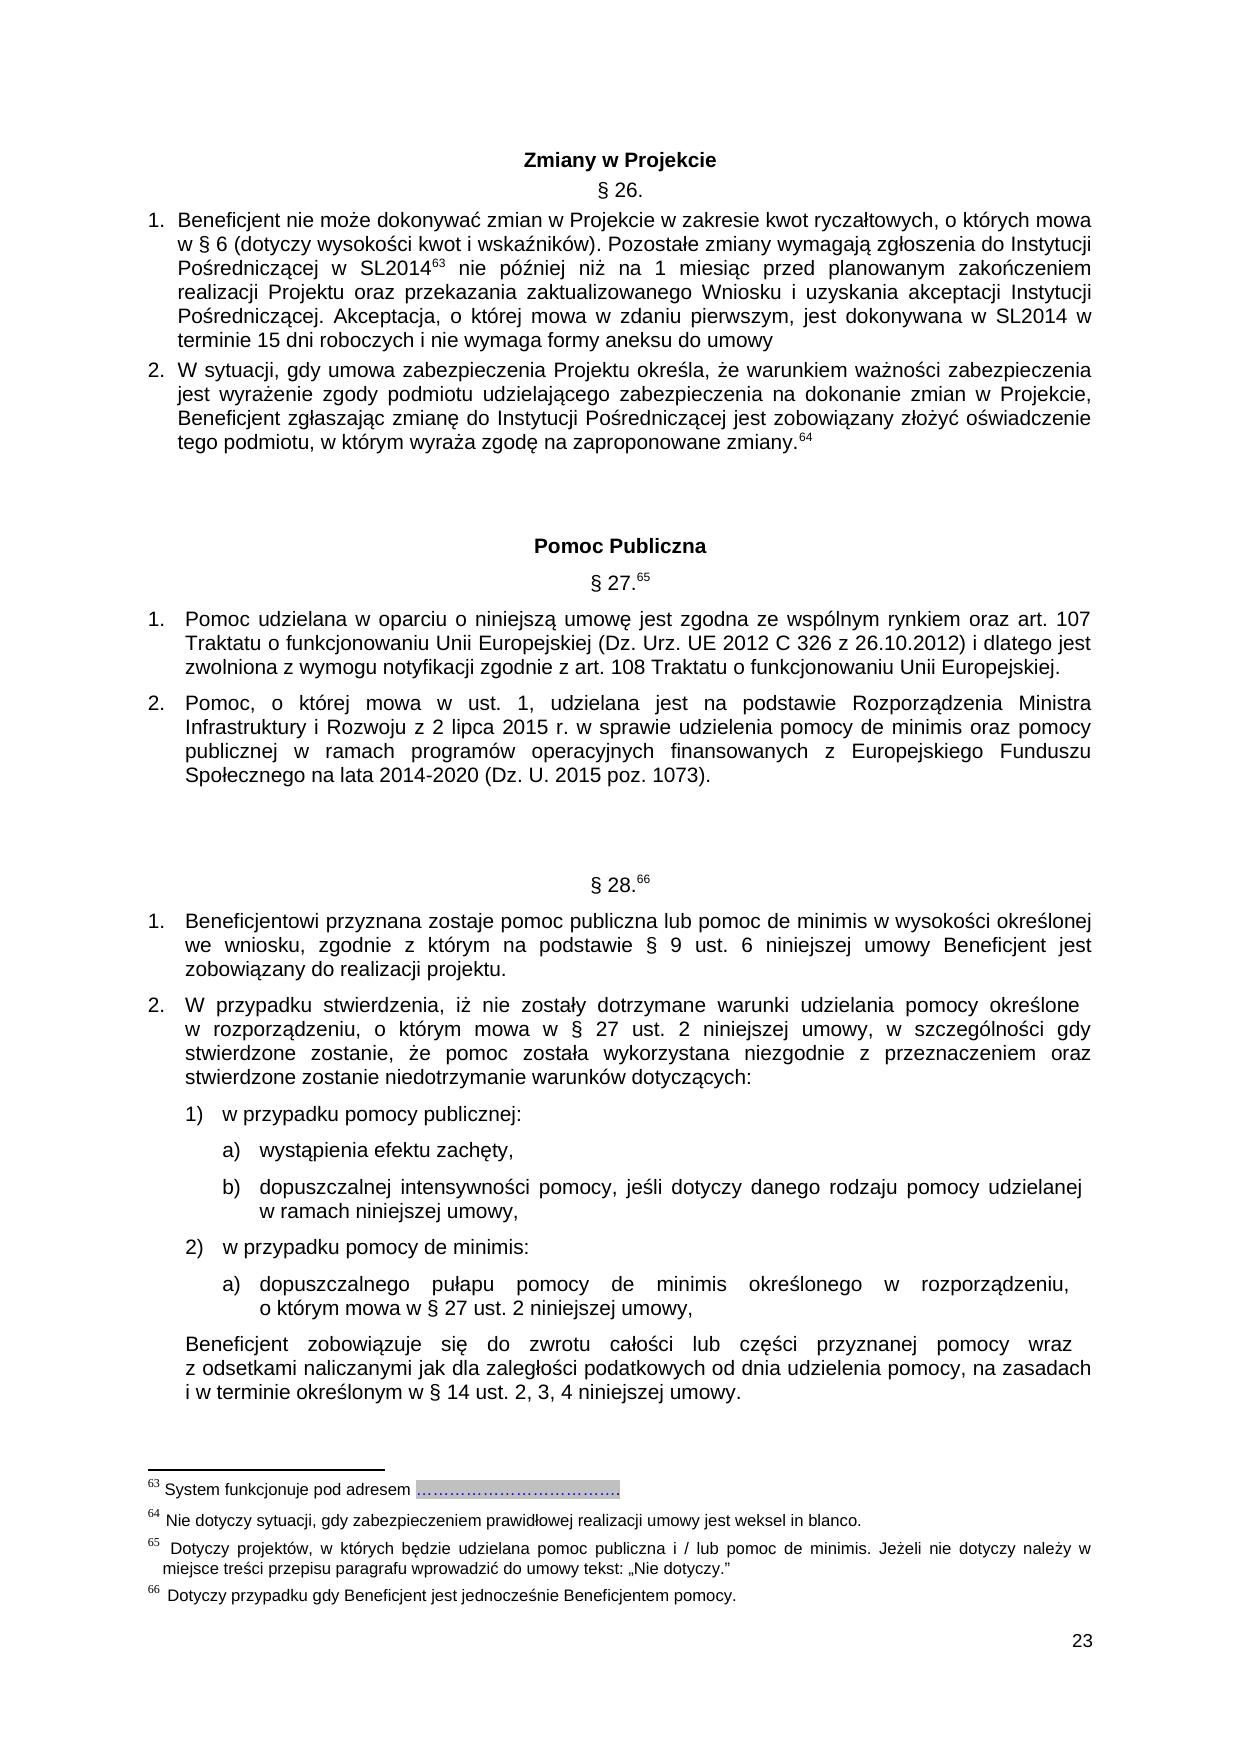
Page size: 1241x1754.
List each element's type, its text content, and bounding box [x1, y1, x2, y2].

text Pomoc Publiczna [148, 534, 1092, 558]
text § 27. [148, 570, 1092, 594]
text § 28. [148, 872, 1092, 896]
list wystąpienia efektu zachęty, [222, 1138, 1092, 1162]
list dopuszczalnej intensywności pomocy, jeśli dotyczy danego rodzaju pomocy udzielanej w ramach niniejszej umowy, [222, 1174, 1092, 1222]
list Beneficjentowi przyznana zostaje pomoc publiczna lub pomoc de minimis w wysokości określonej we wniosku, zgodnie z którym na podstawie § 9 ust. 6 niniejszej umowy Beneficjent jest zobowiązany do realizacji projektu. [148, 909, 1092, 981]
text Zmiany w Projekcie [148, 148, 1092, 172]
list W przypadku stwierdzenia, iż nie zostały dotrzymane warunki udzielania pomocy określone w rozporządzeniu, o którym mowa w § 27 ust. 2 niniejszej umowy, w szczególności gdy stwierdzone zostanie, że pomoc została wykorzystana niezgodnie z przeznaczeniem oraz stwierdzone zostanie niedotrzymanie warunków dotyczących: [148, 993, 1092, 1089]
list dopuszczalnego pułapu pomocy de minimis określonego w rozporządzeniu, o którym mowa w § 27 ust. 2 niniejszej umowy, [222, 1271, 1092, 1319]
list w przypadku pomocy publicznej: [185, 1102, 1092, 1126]
list W sytuacji, gdy umowa zabezpieczenia Projektu określa, że warunkiem ważności zabezpieczenia jest wyrażenie zgody podmiotu udzielającego zabezpieczenia na dokonanie zmian w Projekcie, Beneficjent zgłaszając zmianę do Instytucji Pośredniczącej jest zobowiązany złożyć oświadczenie tego podmiotu, w którym wyraża zgodę na zaproponowane zmiany. [148, 358, 1092, 454]
list w przypadku pomocy de minimis: [185, 1235, 1092, 1259]
list Pomoc udzielana w oparciu o niniejszą umowę jest zgodna ze wspólnym rynkiem oraz art. 107 Traktatu o funkcjonowaniu Unii Europejskiej (Dz. Urz. UE 2012 C 326 z 26.10.2012) i dlatego jest zwolniona z wymogu notyfikacji zgodnie z art. 108 Traktatu o funkcjonowaniu Unii Europejskiej. [148, 607, 1092, 679]
text § 26. [148, 178, 1092, 202]
list Pomoc, o której mowa w ust. 1, udzielana jest na podstawie Rozporządzenia Ministra Infrastruktury i Rozwoju z 2 lipca 2015 r. w sprawie udzielenia pomocy de minimis oraz pomocy publicznej w ramach programów operacyjnych finansowanych z Europejskiego Funduszu Społecznego na lata 2014-2020 (Dz. U. 2015 poz. 1073). [148, 691, 1092, 787]
list Beneficjent nie może dokonywać zmian w Projekcie w zakresie kwot ryczałtowych, o których mowa w § 6 (dotyczy wysokości kwot i wskaźników). Pozostałe zmiany wymagają zgłoszenia do Instytucji Pośredniczącej w SL2014 nie później niż na 1 miesiąc przed planowanym zakończeniem realizacji Projektu oraz przekazania zaktualizowanego Wniosku i uzyskania akceptacji Instytucji Pośredniczącej. Akceptacja, o której mowa w zdaniu pierwszym, jest dokonywana w SL2014 w terminie 15 dni roboczych i nie wymaga formy aneksu do umowy [148, 208, 1092, 352]
text Beneficjent zobowiązuje się do zwrotu całości lub części przyznanej pomocy wraz z odsetkami naliczanymi jak dla zaległości podatkowych od dnia udzielenia pomocy, na zasadach i w terminie określonym w § 14 ust. 2, 3, 4 niniejszej umowy. [185, 1332, 1092, 1404]
